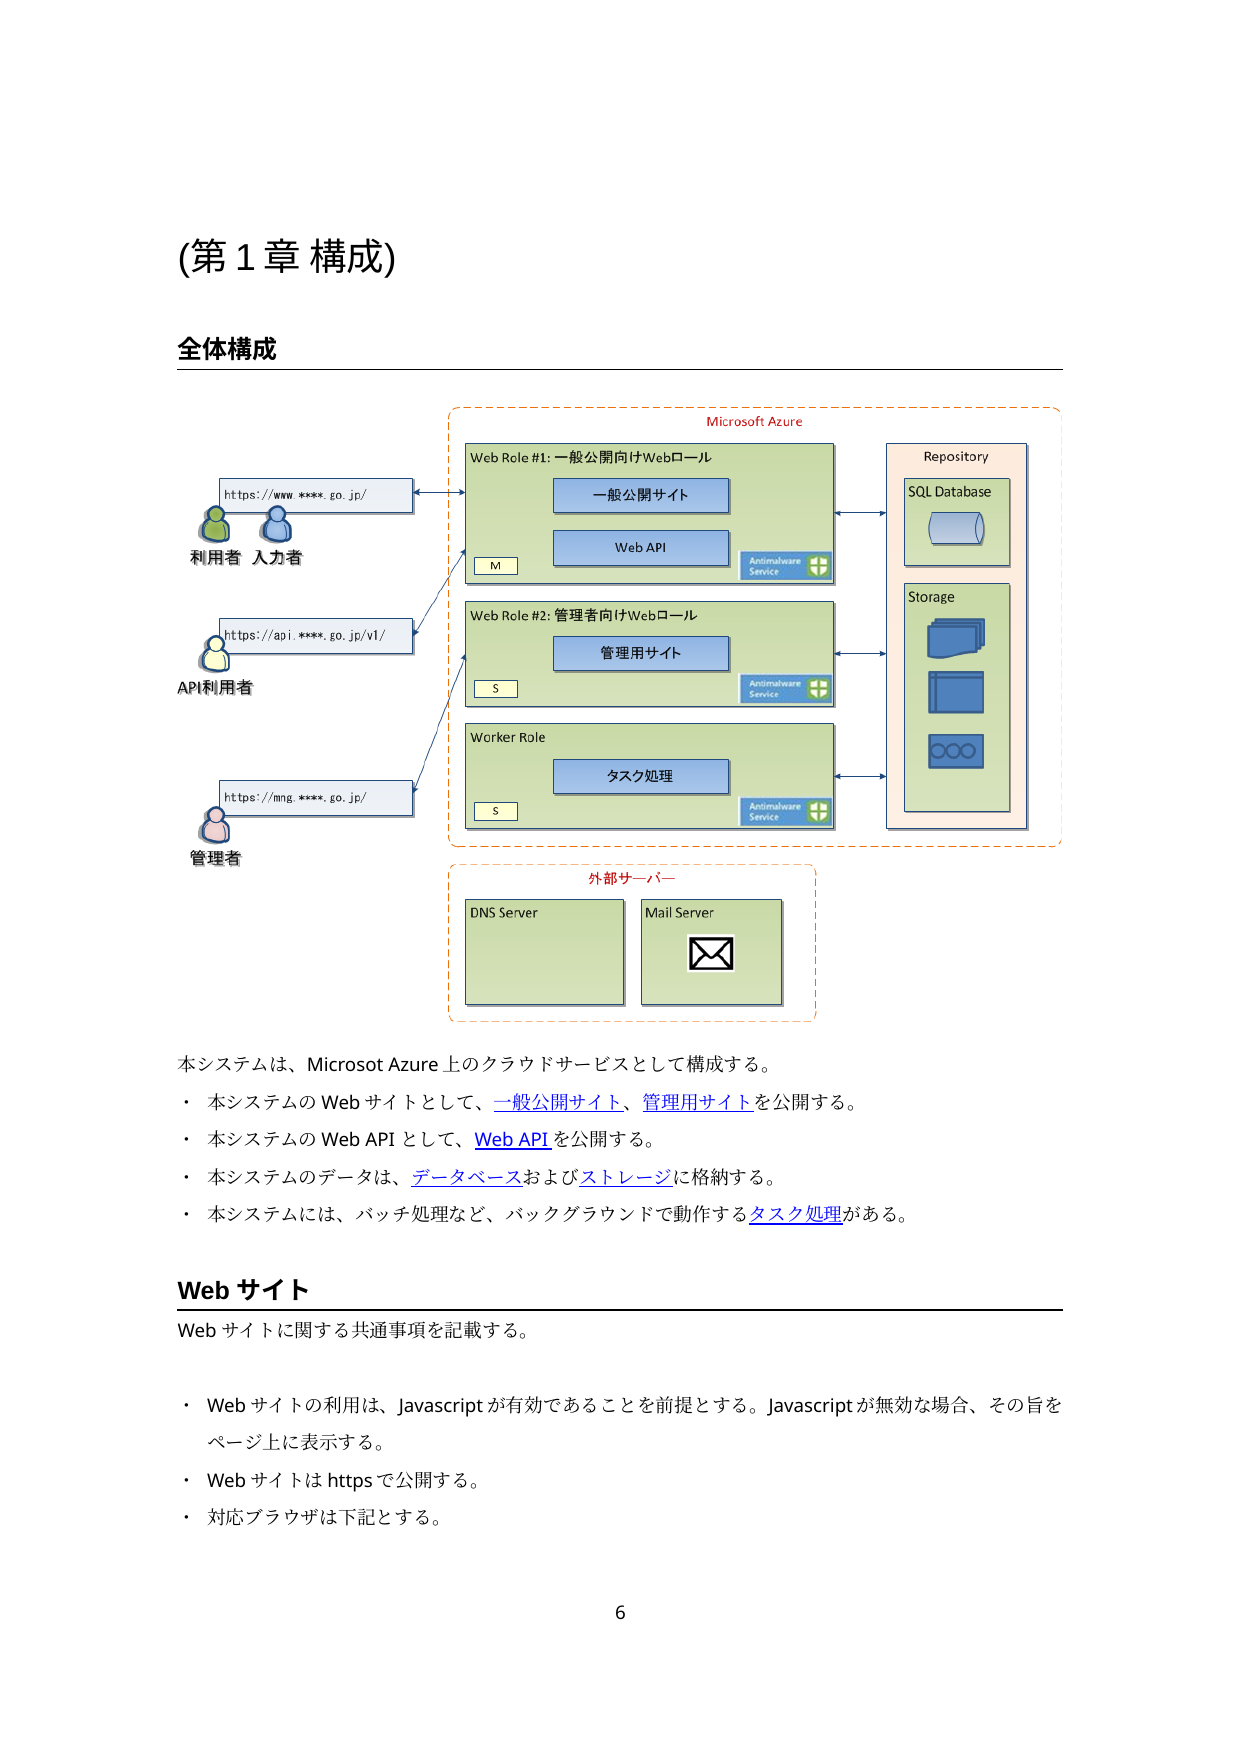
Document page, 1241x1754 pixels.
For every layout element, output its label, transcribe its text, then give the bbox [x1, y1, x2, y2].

list 本システムには、バッチ処理など、バックグラウンドで動作するタスク処理がある。 [177, 1195, 1063, 1232]
list 本システムのWebサイトとして、一般公開サイト、管理用サイトを公開する。 [177, 1082, 1063, 1120]
list 本システムのWeb API として、Web APIを公開する。 [177, 1120, 1063, 1157]
picture [177, 407, 1062, 1022]
list 対応ブラウザは下記とする。 [177, 1498, 1063, 1536]
list Webサイトはhttpsで公開する。 [177, 1461, 1063, 1498]
subtitle (第1章 構成) [177, 217, 1063, 292]
list 本システムのデータは、データベースおよびストレージに格納する。 [177, 1157, 1063, 1195]
text Web サイトに関する共通事項を記載する。 [177, 1311, 1063, 1348]
text 本システムは、Microsot Azure上のクラウドサービスとして構成する。 [177, 1045, 1063, 1082]
subtitle Web サイト [177, 1270, 1063, 1309]
subtitle 全体構成 [177, 329, 1063, 369]
list Webサイトの利用は、Javascriptが有効であることを前提とする。Javascriptが無効な場合、その旨をページ上に表示する。 [177, 1386, 1063, 1461]
